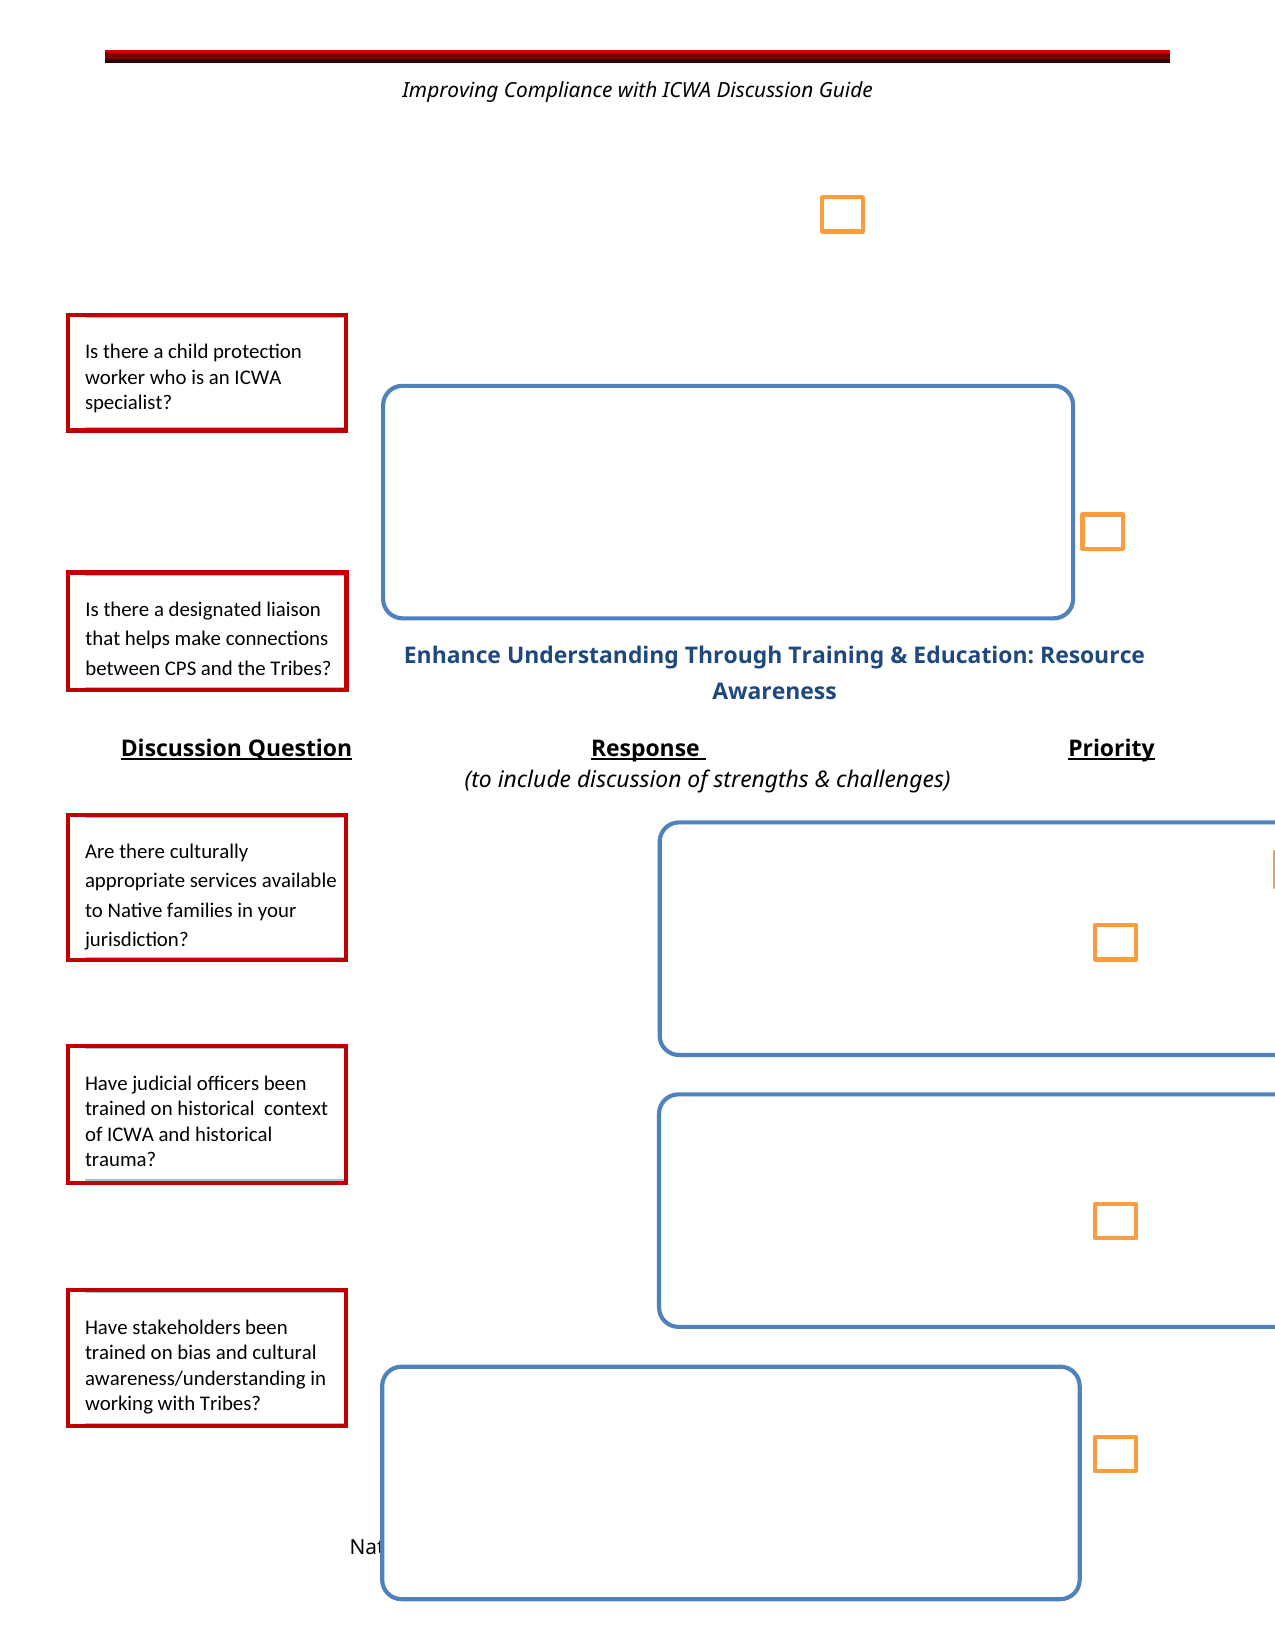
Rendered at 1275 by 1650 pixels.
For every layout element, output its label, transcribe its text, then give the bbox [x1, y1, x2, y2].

text Enhance Understanding Through Training & Education: Resource Awareness [105, 639, 1170, 706]
text (to include discussion of strengths & challenges) [330, 763, 1170, 794]
text Discussion Question Response Priority [105, 732, 1170, 763]
